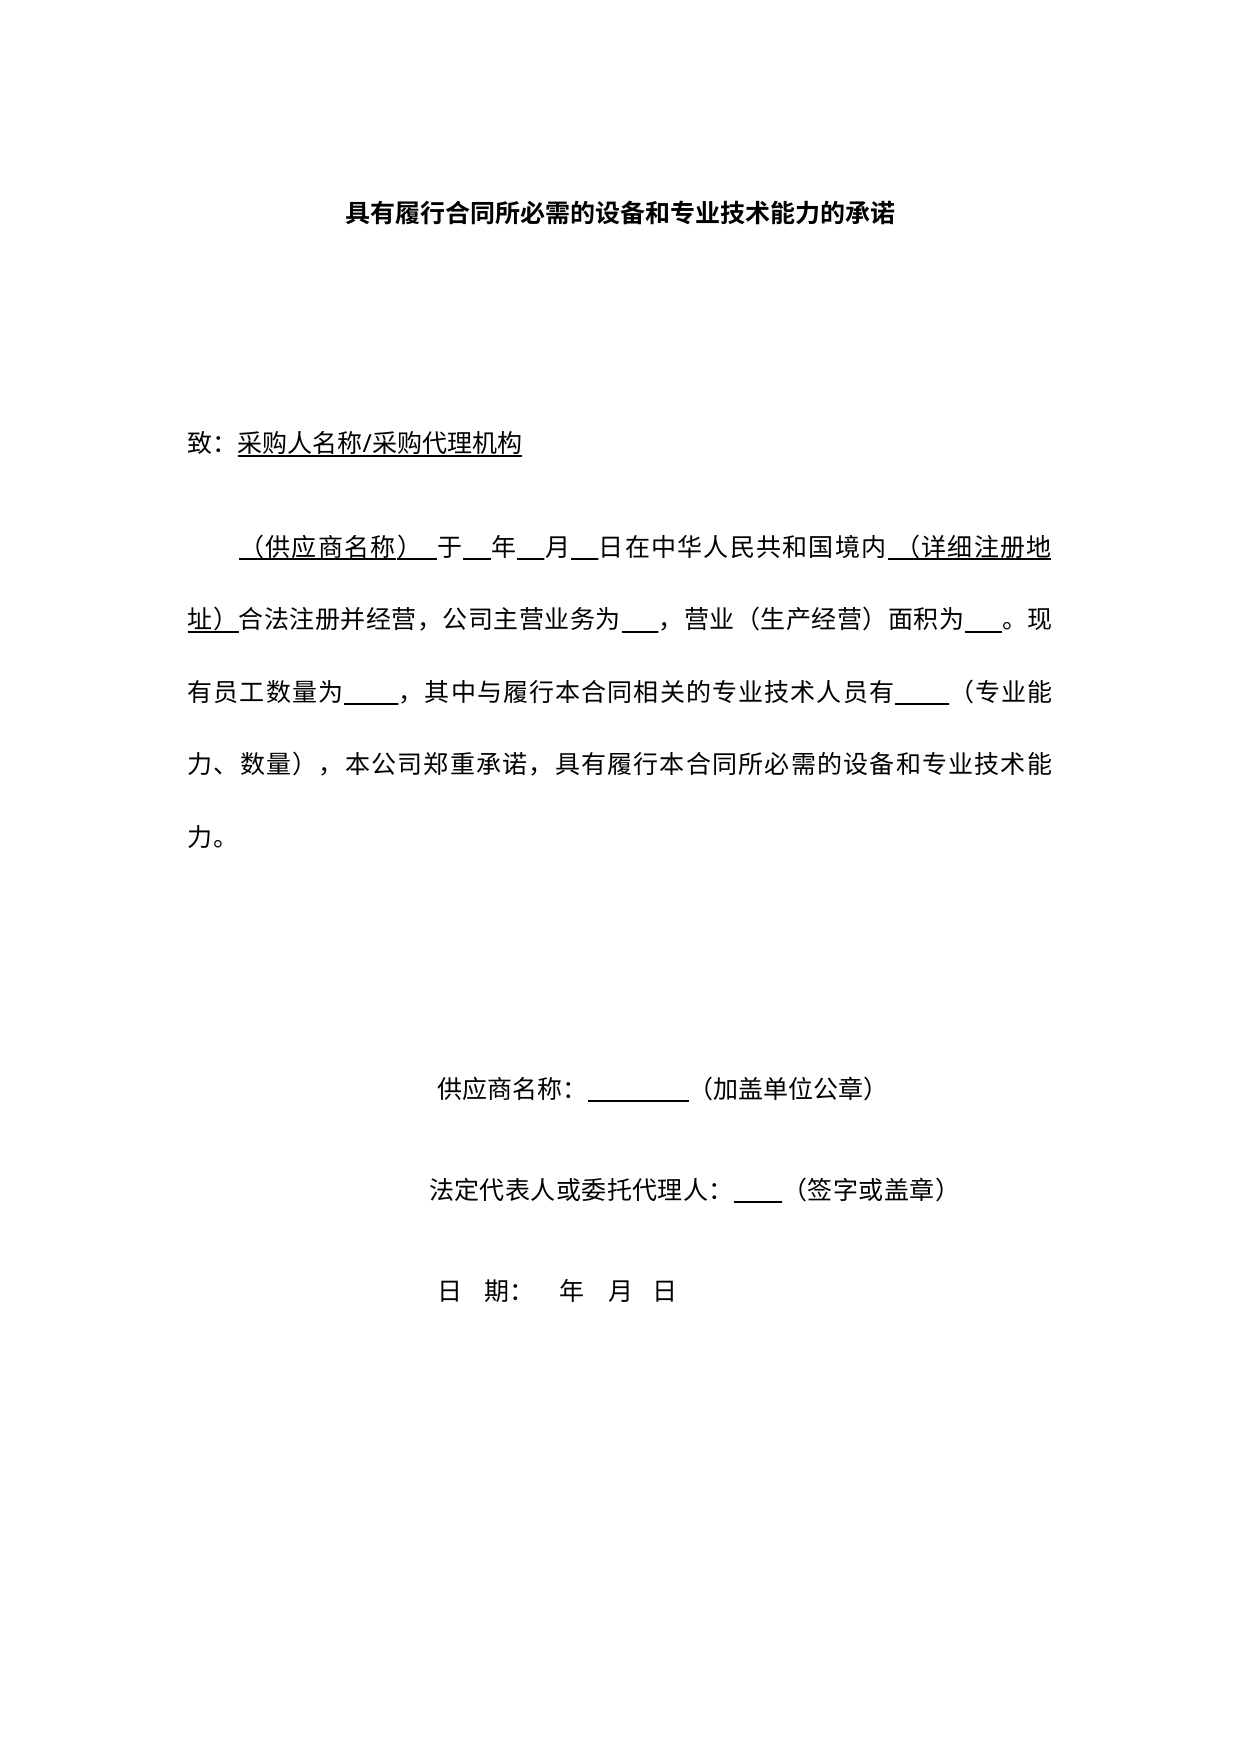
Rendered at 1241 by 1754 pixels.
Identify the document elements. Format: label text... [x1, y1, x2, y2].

text （供应商名称） 于 年 月 日在中华人民共和国境内 （详细注册地址）合法注册并经营，公司主营业务为 ，营业（生产经营）面积为 。现有员工数量为 ，其中与履行本合同相关的专业技术人员有 （专业能力、数量），本公司郑重承诺，具有履行本合同所必需的设备和专业技术能力。 [187, 527, 1053, 853]
list 具有履行合同所必需的设备和专业技术能力的承诺 [187, 179, 1053, 244]
text 供应商名称： （加盖单位公章） [187, 1055, 996, 1120]
text 致：采购人名称/采购代理机构 [187, 409, 1053, 474]
text 日 期： 年 月 日 [187, 1257, 996, 1322]
text 法定代表人或委托代理人： （签字或盖章） [187, 1156, 996, 1221]
